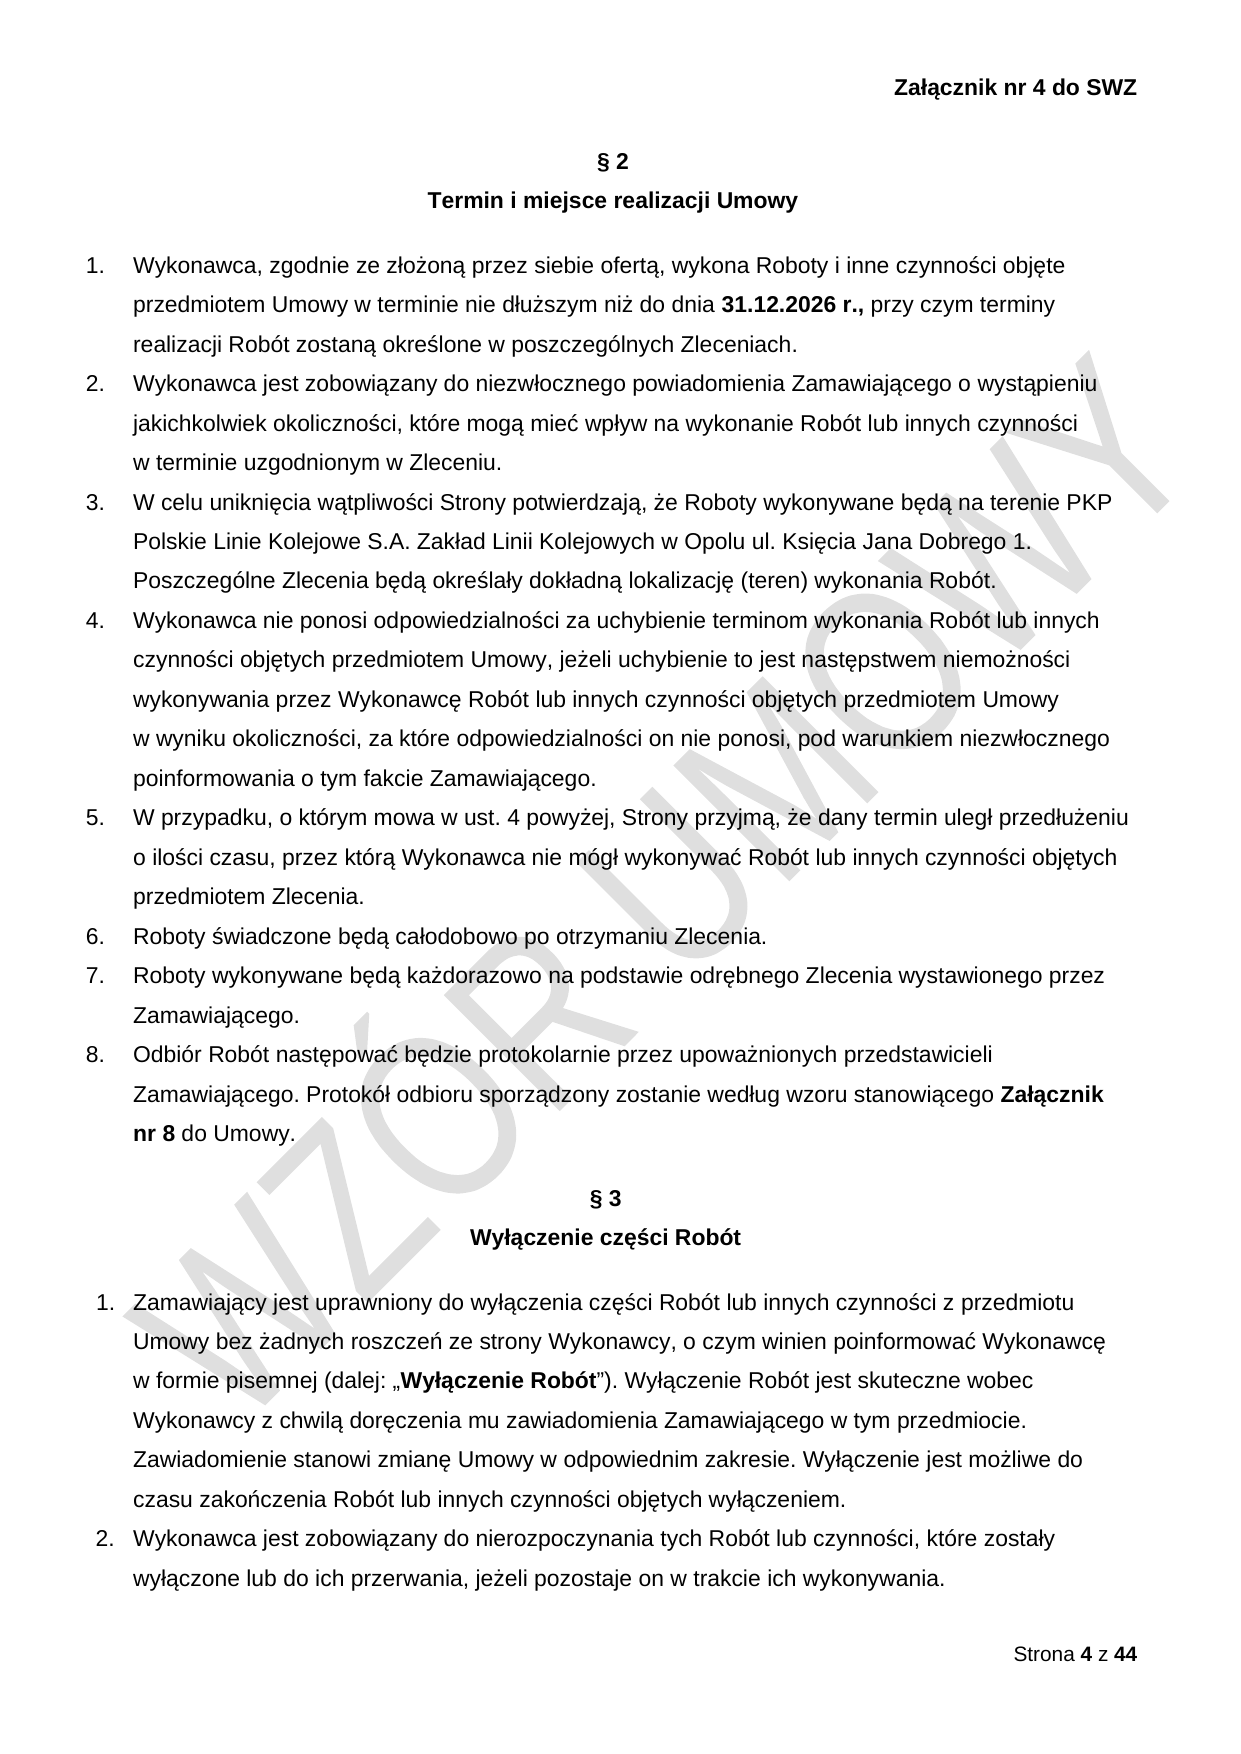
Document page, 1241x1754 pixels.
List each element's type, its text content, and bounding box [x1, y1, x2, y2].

text § 3 [74, 1184, 1137, 1211]
text § 2 [89, 148, 1137, 174]
list Odbiór Robót następować będzie protokolarnie przez upoważnionych przedstawicieli Zamawiającego. Protokół odbioru sporządzony zostanie według wzoru stanowiącego Załącznik nr 8 do Umowy. [86, 1041, 1137, 1146]
list W przypadku, o którym mowa w ust. 4 powyżej, Strony przyjmą, że dany termin uległ przedłużeniu o ilości czasu, przez którą Wykonawca nie mógł wykonywać Robót lub innych czynności objętych przedmiotem Zlecenia. [86, 804, 1137, 909]
list Zamawiający jest uprawniony do wyłączenia części Robót lub innych czynności z przedmiotu Umowy bez żadnych roszczeń ze strony Wykonawcy, o czym winien poinformować Wykonawcę w formie pisemnej (dalej: „Wyłączenie Robót”). Wyłączenie Robót jest skuteczne wobec Wykonawcy z chwilą doręczenia mu zawiadomienia Zamawiającego w tym przedmiocie. Zawiadomienie stanowi zmianę Umowy w odpowiednim zakresie. Wyłączenie jest możliwe do czasu zakończenia Robót lub innych czynności objętych wyłączeniem. [96, 1288, 1137, 1512]
list Roboty wykonywane będą każdorazowo na podstawie odrębnego Zlecenia wystawionego przez Zamawiającego. [86, 962, 1137, 1028]
list W celu uniknięcia wątpliwości Strony potwierdzają, że Roboty wykonywane będą na terenie PKP Polskie Linie Kolejowe S.A. Zakład Linii Kolejowych w Opolu ul. Księcia Jana Dobrego 1. Poszczególne Zlecenia będą określały dokładną lokalizację (teren) wykonania Robót. [86, 488, 1137, 594]
list Wykonawca jest zobowiązany do niezwłocznego powiadomienia Zamawiającego o wystąpieniu jakichkolwiek okoliczności, które mogą mieć wpływ na wykonanie Robót lub innych czynności w terminie uzgodnionym w Zleceniu. [86, 370, 1137, 475]
list Roboty świadczone będą całodobowo po otrzymaniu Zlecenia. [86, 923, 1137, 949]
text Termin i miejsce realizacji Umowy [89, 187, 1137, 213]
list Wykonawca, zgodnie ze złożoną przez siebie ofertą, wykona Roboty i inne czynności objęte przedmiotem Umowy w terminie nie dłuższym niż do dnia 31.12.2026 r., przy czym terminy realizacji Robót zostaną określone w poszczególnych Zleceniach. [86, 252, 1137, 357]
list Wykonawca jest zobowiązany do nierozpoczynania tych Robót lub czynności, które zostały wyłączone lub do ich przerwania, jeżeli pozostaje on w trakcie ich wykonywania. [95, 1525, 1137, 1591]
text Wyłączenie części Robót [74, 1224, 1137, 1250]
list Wykonawca nie ponosi odpowiedzialności za uchybienie terminom wykonania Robót lub innych czynności objętych przedmiotem Umowy, jeżeli uchybienie to jest następstwem niemożności wykonywania przez Wykonawcę Robót lub innych czynności objętych przedmiotem Umowy w wyniku okoliczności, za które odpowiedzialności on nie ponosi, pod warunkiem niezwłocznego poinformowania o tym fakcie Zamawiającego. [86, 607, 1137, 791]
